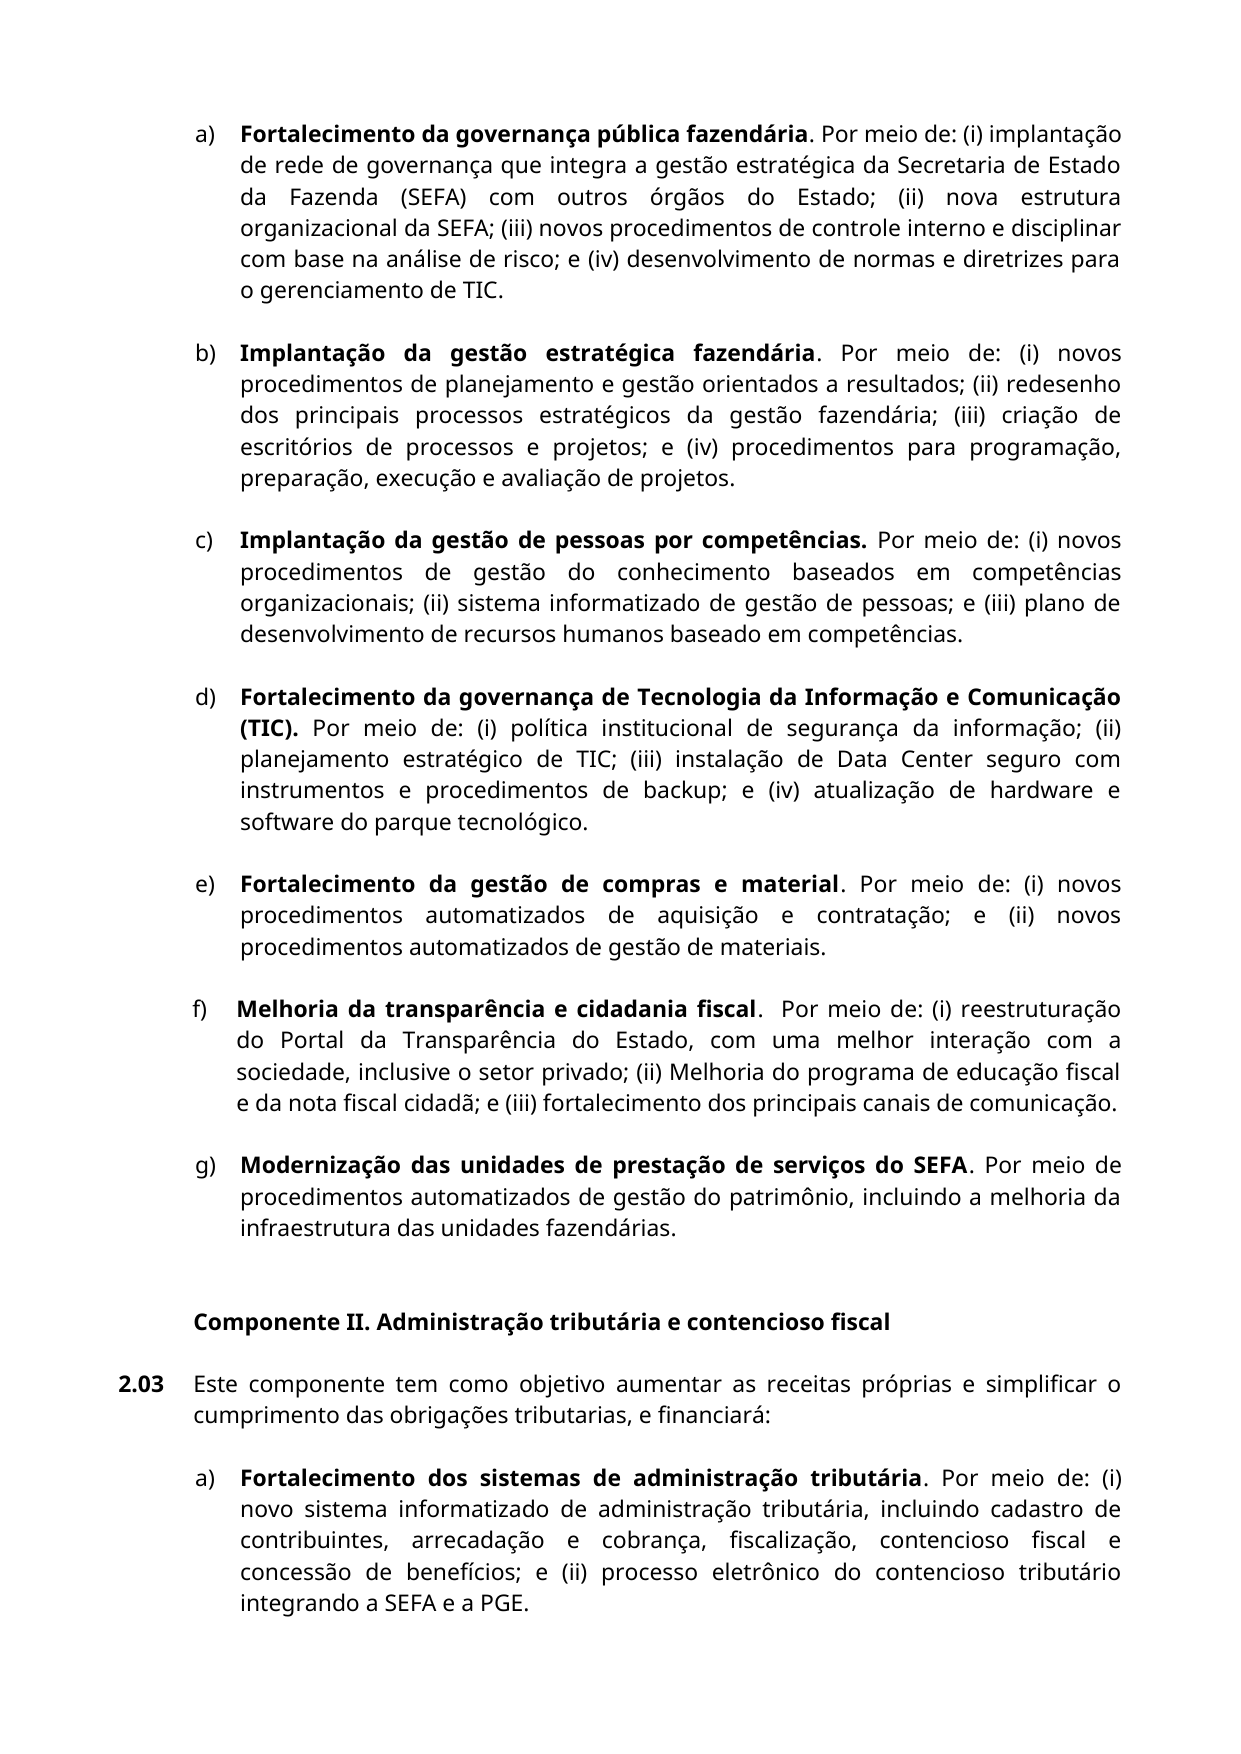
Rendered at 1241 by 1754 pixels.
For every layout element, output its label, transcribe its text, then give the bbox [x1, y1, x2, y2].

text 2.03 Este componente tem como objetivo aumentar as receitas próprias e simplificar o cumprimento das obrigações tributarias, e financiará: [118, 1368, 1122, 1431]
text Fortalecimento da governança de Tecnologia da Informação e Comunicação (TIC). Por meio de: (i) política institucional de segurança da informação; (ii) planejamento estratégico de TIC; (iii) instalação de Data Center seguro com instrumentos e procedimentos de backup; e (iv) atualização de hardware e software do parque tecnológico. [195, 681, 1122, 837]
text Implantação da gestão estratégica fazendária. Por meio de: (i) novos procedimentos de planejamento e gestão orientados a resultados; (ii) redesenho dos principais processos estratégicos da gestão fazendária; (iii) criação de escritórios de processos e projetos; e (iv) procedimentos para programação, preparação, execução e avaliação de projetos. [195, 337, 1122, 493]
text Modernização das unidades de prestação de serviços do SEFA. Por meio de procedimentos automatizados de gestão do patrimônio, incluindo a melhoria da infraestrutura das unidades fazendárias. [195, 1149, 1122, 1243]
list Fortalecimento dos sistemas de administração tributária. Por meio de: (i) novo sistema informatizado de administração tributária, incluindo cadastro de contribuintes, arrecadação e cobrança, fiscalização, contencioso fiscal e concessão de benefícios; e (ii) processo eletrônico do contencioso tributário integrando a SEFA e a PGE. [195, 1462, 1122, 1618]
text Componente II. Administração tributária e contencioso fiscal [118, 1306, 1122, 1337]
text Fortalecimento da governança pública fazendária. Por meio de: (i) implantação de rede de governança que integra a gestão estratégica da Secretaria de Estado da Fazenda (SEFA) com outros órgãos do Estado; (ii) nova estrutura organizacional da SEFA; (iii) novos procedimentos de controle interno e disciplinar com base na análise de risco; e (iv) desenvolvimento de normas e diretrizes para o gerenciamento de TIC. [195, 118, 1122, 306]
text Implantação da gestão de pessoas por competências. Por meio de: (i) novos procedimentos de gestão do conhecimento baseados em competências organizacionais; (ii) sistema informatizado de gestão de pessoas; e (iii) plano de desenvolvimento de recursos humanos baseado em competências. [195, 524, 1122, 649]
text Fortalecimento da gestão de compras e material. Por meio de: (i) novos procedimentos automatizados de aquisição e contratação; e (ii) novos procedimentos automatizados de gestão de materiais. [195, 868, 1122, 962]
text Melhoria da transparência e cidadania fiscal. Por meio de: (i) reestruturação do Portal da Transparência do Estado, com uma melhor interação com a sociedade, inclusive o setor privado; (ii) Melhoria do programa de educação fiscal e da nota fiscal cidadã; e (iii) fortalecimento dos principais canais de comunicação. [192, 993, 1122, 1118]
